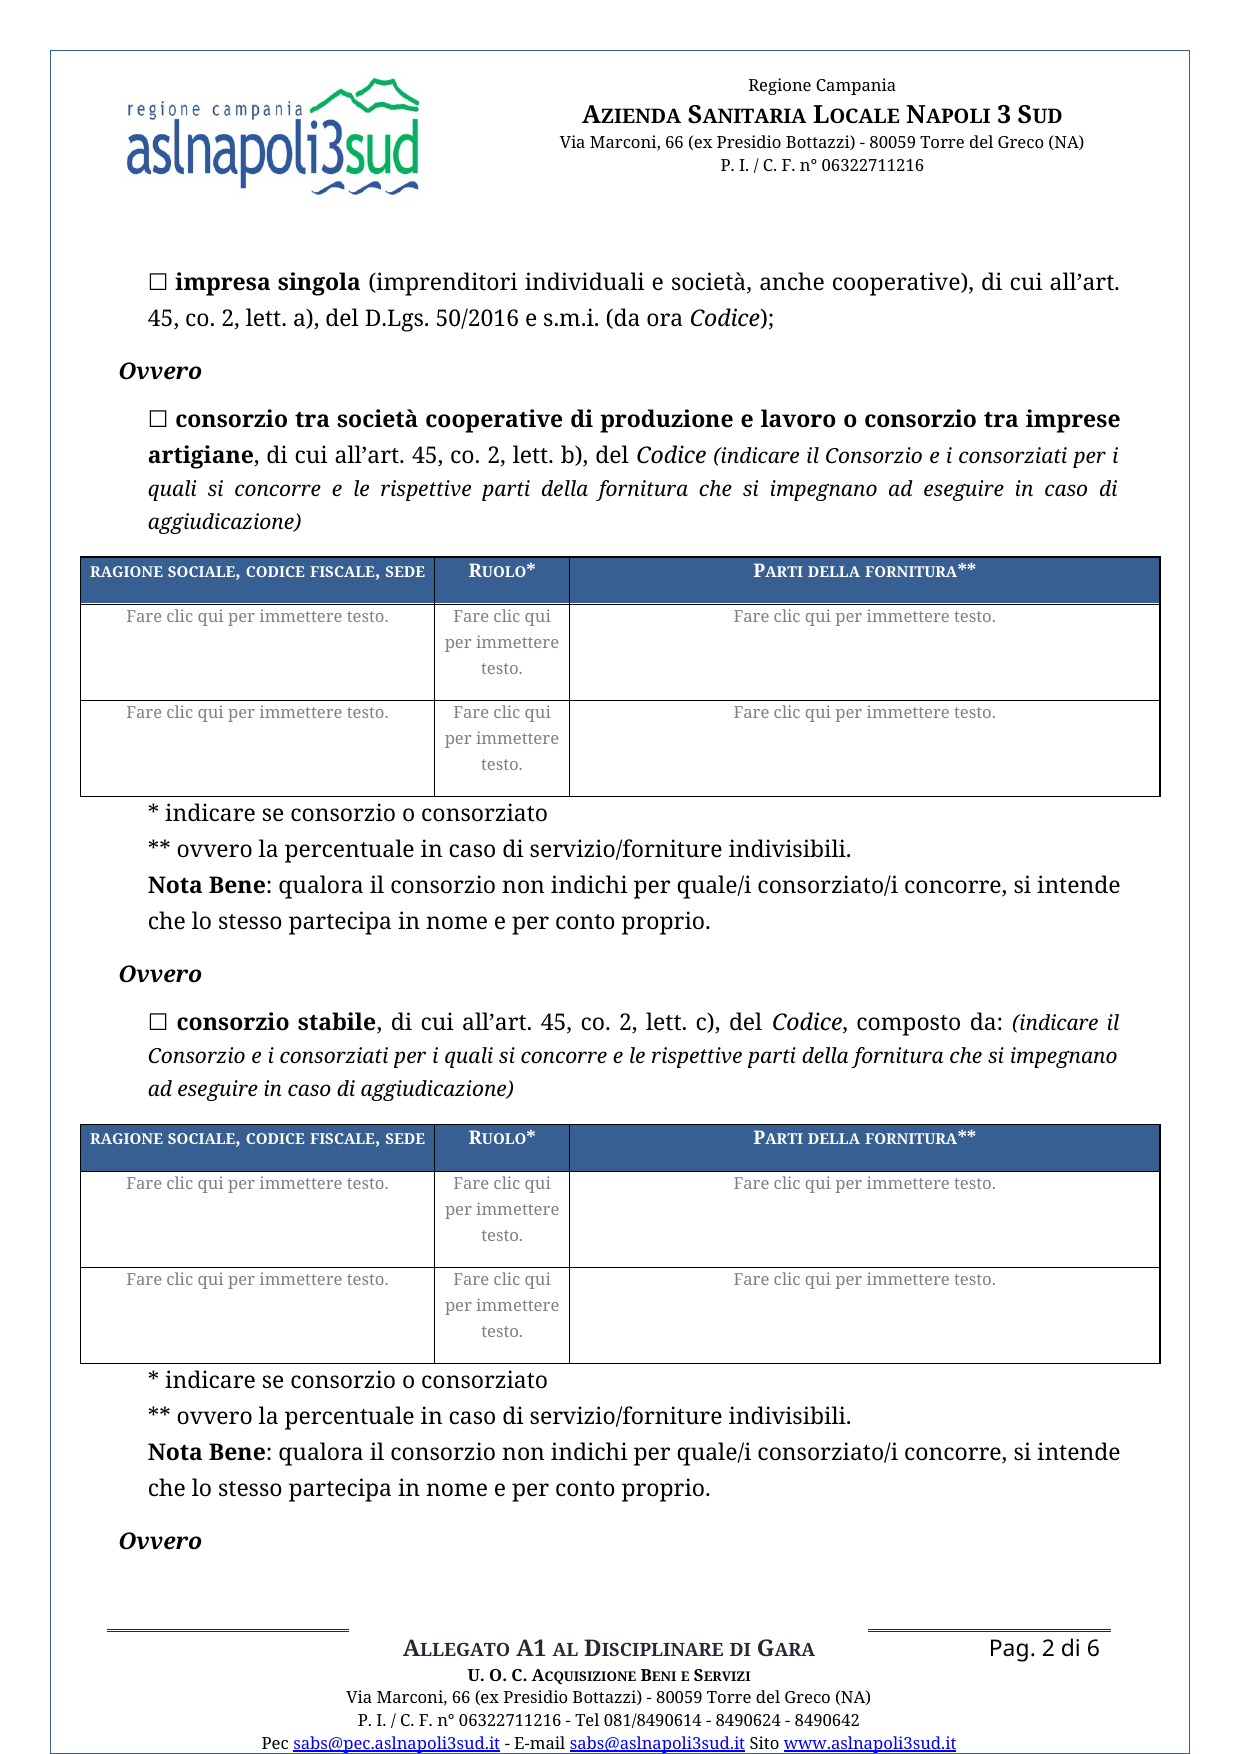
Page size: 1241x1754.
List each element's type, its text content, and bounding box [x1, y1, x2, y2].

text Ovvero [118, 355, 1122, 386]
table_cell [570, 1268, 1159, 1363]
table_cell [81, 701, 434, 796]
text consorzio tra società cooperative di produzione e lavoro o consorzio tra imprese artigiane, di cui all’art. 45, co. 2, lett. b), del Codice (indicare il Consorzio e i consorziati per i quali si concorre e le rispettive parti della fornitura che si impegnano ad eseguire in caso di aggiudicazione) [148, 403, 1122, 536]
picture [123, 73, 422, 201]
table_cell [570, 1172, 1159, 1267]
table_header ragione sociale, codice fiscale, sede [81, 558, 434, 603]
table_cell [435, 1268, 569, 1363]
text consorzio stabile, di cui all’art. 45, co. 2, lett. c), del Codice, composto da: (indicare il Consorzio e i consorziati per i quali si concorre e le rispettive parti della fornitura che si impegnano ad eseguire in caso di aggiudicazione) [148, 1006, 1122, 1103]
table_header ragione sociale, codice fiscale, sede [81, 1125, 434, 1171]
table_header Parti della fornitura** [570, 1125, 1159, 1171]
text impresa singola (imprenditori individuali e società, anche cooperative), di cui all’art. 45, co. 2, lett. a), del D.Lgs. 50/2016 e s.m.i. (da ora Codice); [148, 266, 1122, 333]
text * indicare se consorzio o consorziato [148, 797, 1122, 828]
text Ovvero [118, 1525, 1122, 1556]
table_cell [81, 1268, 434, 1363]
table_cell [435, 1172, 569, 1267]
text Ovvero [118, 958, 1122, 989]
table_header Ruolo* [435, 558, 569, 603]
text ** ovvero la percentuale in caso di servizio/forniture indivisibili. [148, 833, 1122, 864]
table_cell [435, 701, 569, 796]
table_cell [570, 605, 1159, 700]
table_cell [81, 1172, 434, 1267]
table_header Parti della fornitura** [570, 558, 1159, 603]
text Nota Bene: qualora il consorzio non indichi per quale/i consorziato/i concorre, si intende che lo stesso partecipa in nome e per conto proprio. [148, 869, 1122, 936]
text ** ovvero la percentuale in caso di servizio/forniture indivisibili. [148, 1400, 1122, 1431]
table_header Ruolo* [435, 1125, 569, 1171]
text * indicare se consorzio o consorziato [148, 1364, 1122, 1396]
text Nota Bene: qualora il consorzio non indichi per quale/i consorziato/i concorre, si intende che lo stesso partecipa in nome e per conto proprio. [148, 1436, 1122, 1503]
table_cell [435, 605, 569, 700]
table_cell [81, 605, 434, 700]
table_cell [570, 701, 1159, 796]
